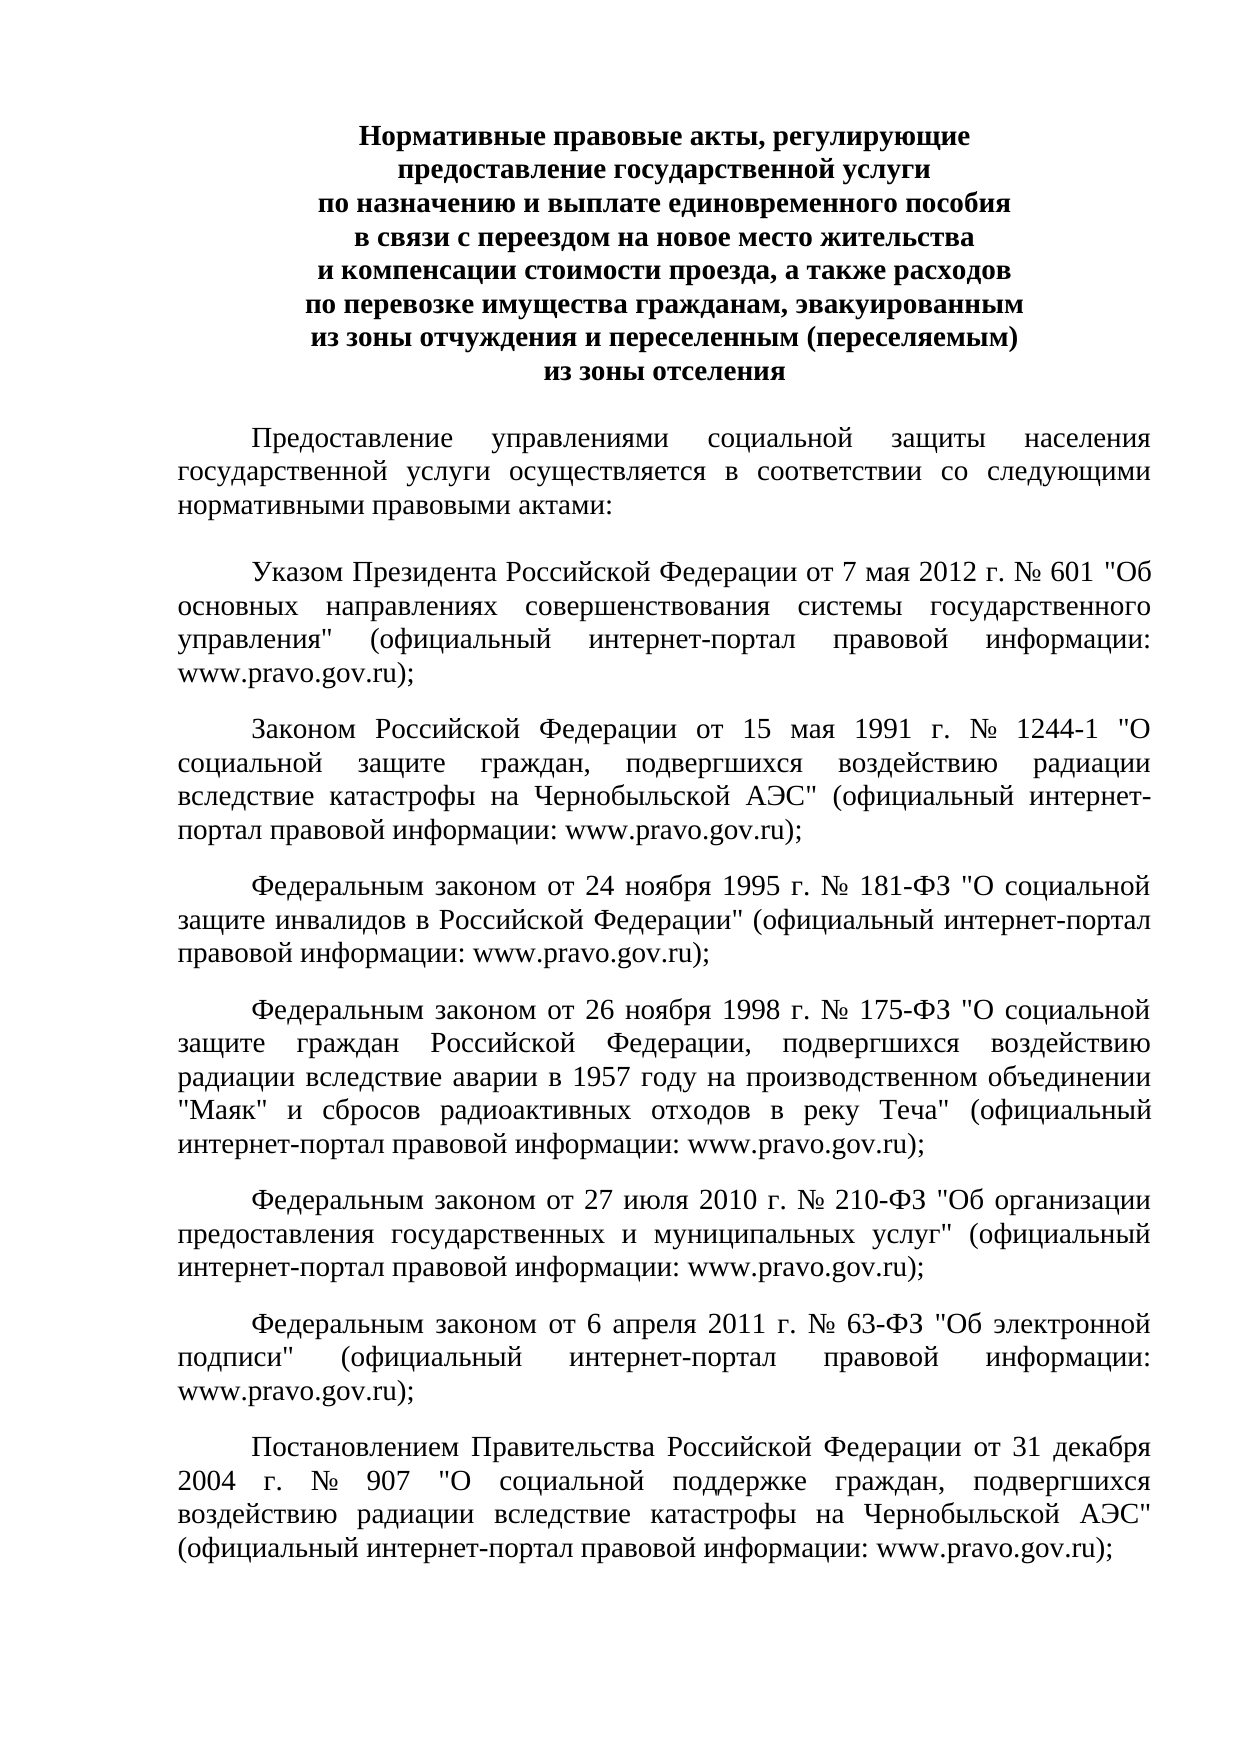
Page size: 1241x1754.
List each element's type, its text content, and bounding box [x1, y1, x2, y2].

text Предоставление управлениями социальной защиты населения государственной услуги осуществляется в соответствии со следующими нормативными правовыми актами: [177, 420, 1152, 521]
text Указом Президента Российской Федерации от 7 мая 2012 г. № 601 "Об основных направлениях совершенствования системы государственного управления" (официальный интернет-портал правовой информации: www.pravo.gov.ru); [177, 554, 1152, 688]
text Нормативные правовые акты, регулирующие [177, 118, 1152, 152]
text и компенсации стоимости проезда, а также расходов [177, 252, 1152, 286]
text Федеральным законом от 27 июля 2010 г. № 210-ФЗ "Об организации предоставления государственных и муниципальных услуг" (официальный интернет-портал правовой информации: www.pravo.gov.ru); [177, 1182, 1152, 1283]
text по назначению и выплате единовременного пособия [177, 185, 1152, 219]
text из зоны отчуждения и переселенным (переселяемым) [177, 319, 1152, 353]
text Федеральным законом от 6 апреля 2011 г. № 63-ФЗ "Об электронной подписи" (официальный интернет-портал правовой информации: www.pravo.gov.ru); [177, 1306, 1152, 1407]
text в связи с переездом на новое место жительства [177, 219, 1152, 252]
text Федеральным законом от 24 ноября 1995 г. № 181-ФЗ "О социальной защите инвалидов в Российской Федерации" (официальный интернет-портал правовой информации: www.pravo.gov.ru); [177, 868, 1152, 969]
text из зоны отселения [177, 353, 1152, 386]
text предоставление государственной услуги [177, 152, 1152, 185]
text Законом Российской Федерации от 15 мая 1991 г. № 1244-1 "О социальной защите граждан, подвергшихся воздействию радиации вследствие катастрофы на Чернобыльской АЭС" (официальный интернет-портал правовой информации: www.pravo.gov.ru); [177, 711, 1152, 845]
text по перевозке имущества гражданам, эвакуированным [177, 286, 1152, 319]
text Постановлением Правительства Российской Федерации от 31 декабря 2004 г. № 907 "О социальной поддержке граждан, подвергшихся воздействию радиации вследствие катастрофы на Чернобыльской АЭС" (официальный интернет-портал правовой информации: www.pravo.gov.ru); [177, 1429, 1152, 1564]
text Федеральным законом от 26 ноября 1998 г. № 175-ФЗ "О социальной защите граждан Российской Федерации, подвергшихся воздействию радиации вследствие аварии в 1957 году на производственном объединении "Маяк" и сбросов радиоактивных отходов в реку Теча" (официальный интернет-портал правовой информации: www.pravo.gov.ru); [177, 992, 1152, 1159]
